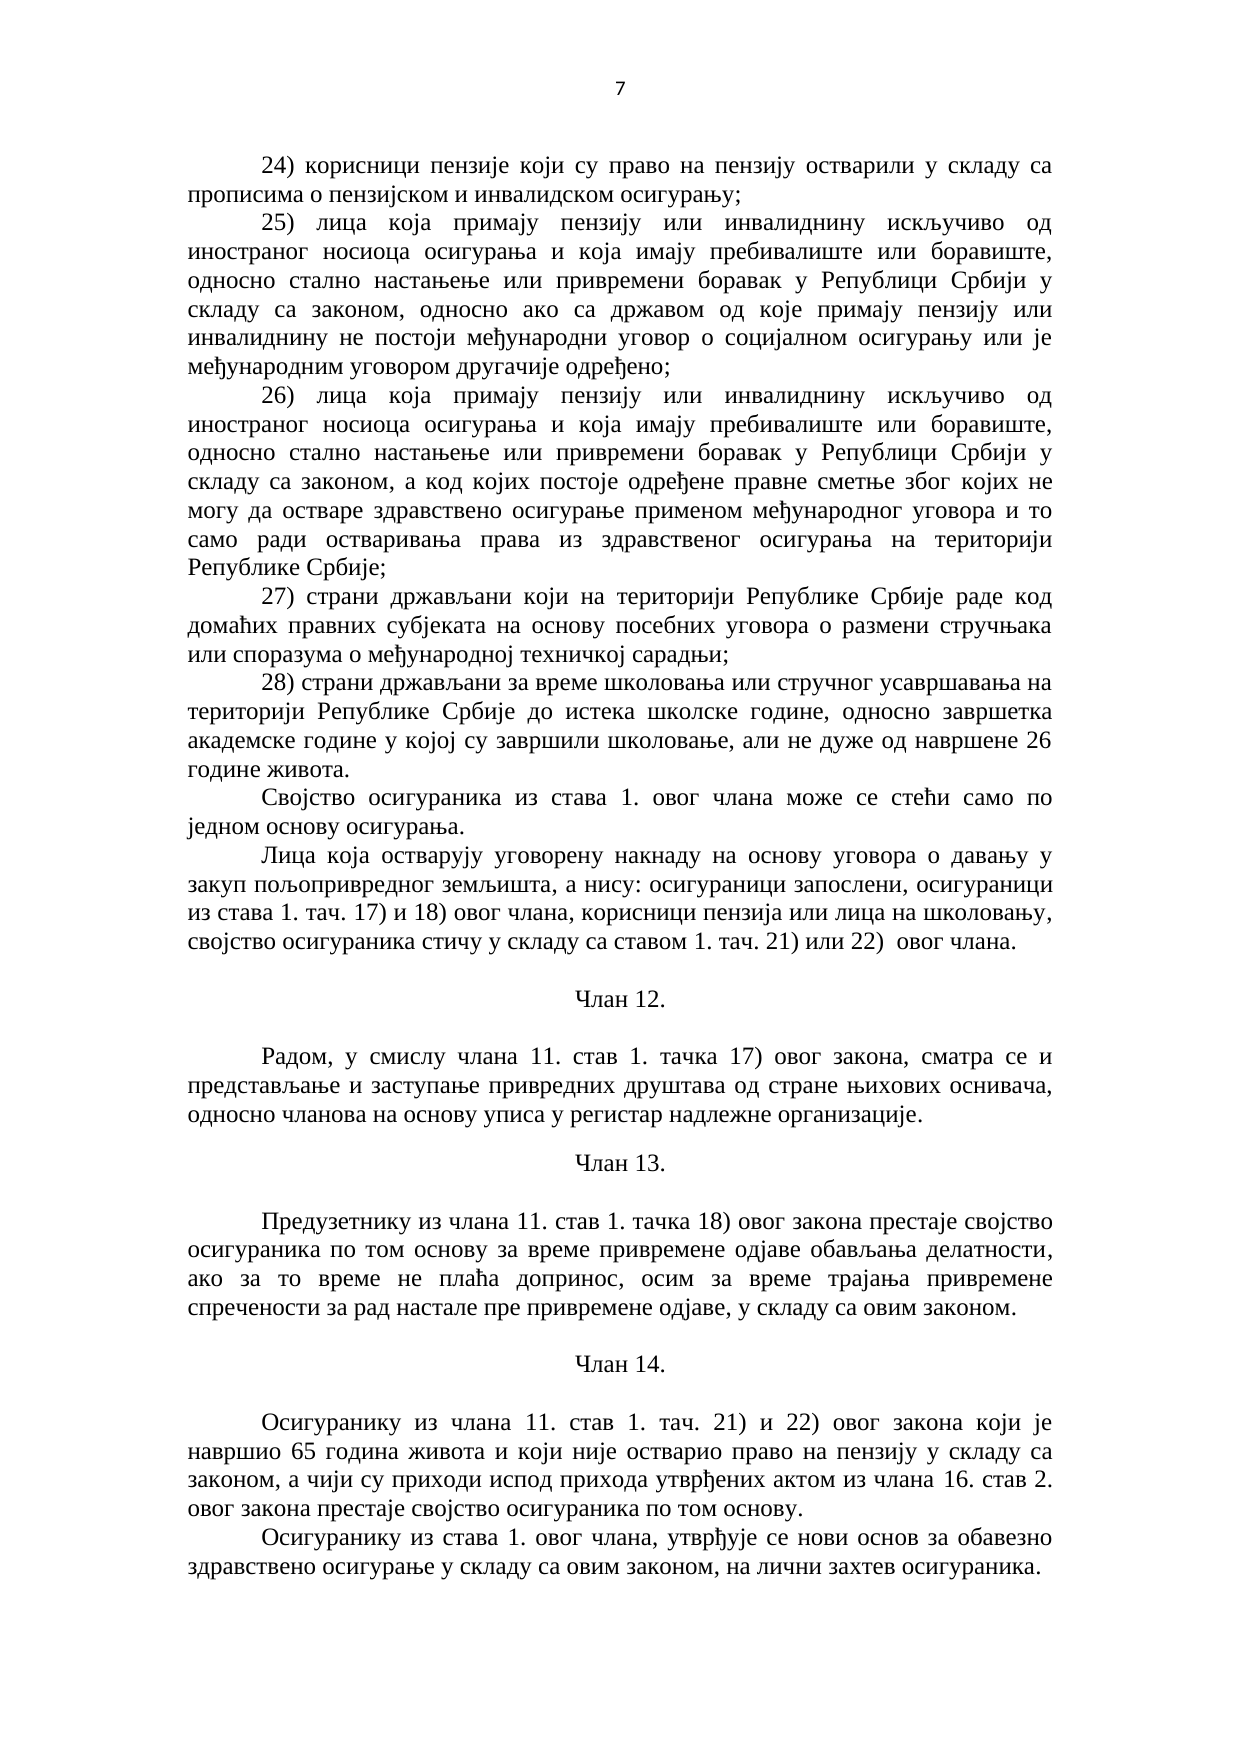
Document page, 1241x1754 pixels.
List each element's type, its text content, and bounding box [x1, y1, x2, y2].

text Члан 14. [187, 1349, 1053, 1378]
text 28) страни држављани за време школовања или стручног усавршавања на територији Републике Србије до истека школске године, односно завршетка академске године у којој су завршили школовање, али не дуже од навршене 26 године живота. [187, 667, 1053, 782]
text Осигуранику из члана 11. став 1. тач. 21) и 22) овог закона који је навршио 65 година живота и који није остварио право на пензију у складу са законом, а чији су приходи испод прихода утврђених актом из члана 16. став 2. овог закона престаје својство осигураника по том основу. [187, 1407, 1053, 1522]
text Члан 13. [187, 1148, 1053, 1177]
text Осигуранику из става 1. овог члана, утврђује се нови основ за обавезно здравствено осигурање у складу са овим законом, на лични захтев осигураника. [187, 1522, 1053, 1579]
text 25) лица која примају пензију или инвалиднину искључиво од иностраног носиоца осигурања и која имају пребивалиште или боравиште, односно стално настањење или привремени боравак у Републици Србији у складу са законом, односно ако са државом од које примају пензију или инвалиднину не постоји међународни уговор о сoцијалном осигурању или је међународним уговором другачије одређено; [187, 207, 1053, 380]
text Радом, у смислу члана 11. став 1. тачка 17) овог закона, сматра се и представљање и заступање привредних друштава од стране њихових оснивача, односно чланова на основу уписа у регистар надлежне организације. [187, 1041, 1053, 1127]
text 24) корисници пензије који су право на пензију остварили у складу са прописима о пензијском и инвалидском осигурању; [187, 150, 1053, 207]
text Лица која остварују уговорену накнаду на основу уговора о давању у закуп пољопривредног земљишта, а нису: осигураници запослени, осигураници из става 1. тач. 17) и 18) овог члана, корисници пензија или лица на школовању, својство осигураника стичу у складу са ставом 1. тач. 21) или 22) овог члана. [187, 840, 1053, 955]
text 27) страни држављани који на територији Републике Србије раде код домаћих правних субјеката на основу посебних уговора о размени стручњака или споразума о међународној техничкој сарадњи; [187, 581, 1053, 667]
text Предузетнику из члана 11. став 1. тачка 18) овог закона престаје својство осигураника по том основу за време привремене одјаве обављања делатности, ако за то време не плаћа допринос, осим за време трајања привремене спречености за рад настале пре привремене одјаве, у складу са овим законом. [187, 1206, 1053, 1321]
text Својство осигураника из става 1. овог члана може се стећи само по једном основу осигурања. [187, 782, 1053, 840]
text 26) лица која примају пензију или инвалиднину искључиво од иностраног носиоца осигурања и која имају пребивалиште или боравиште, односно стално настањење или привремени боравак у Републици Србији у складу са законом, а код којих постоје одређене правне сметње због којих не могу да остваре здравствено осигурање применом међународног уговора и то само ради остваривања права из здравственог осигурања на територији Републике Србије; [187, 380, 1053, 581]
text Члан 12. [187, 984, 1053, 1012]
